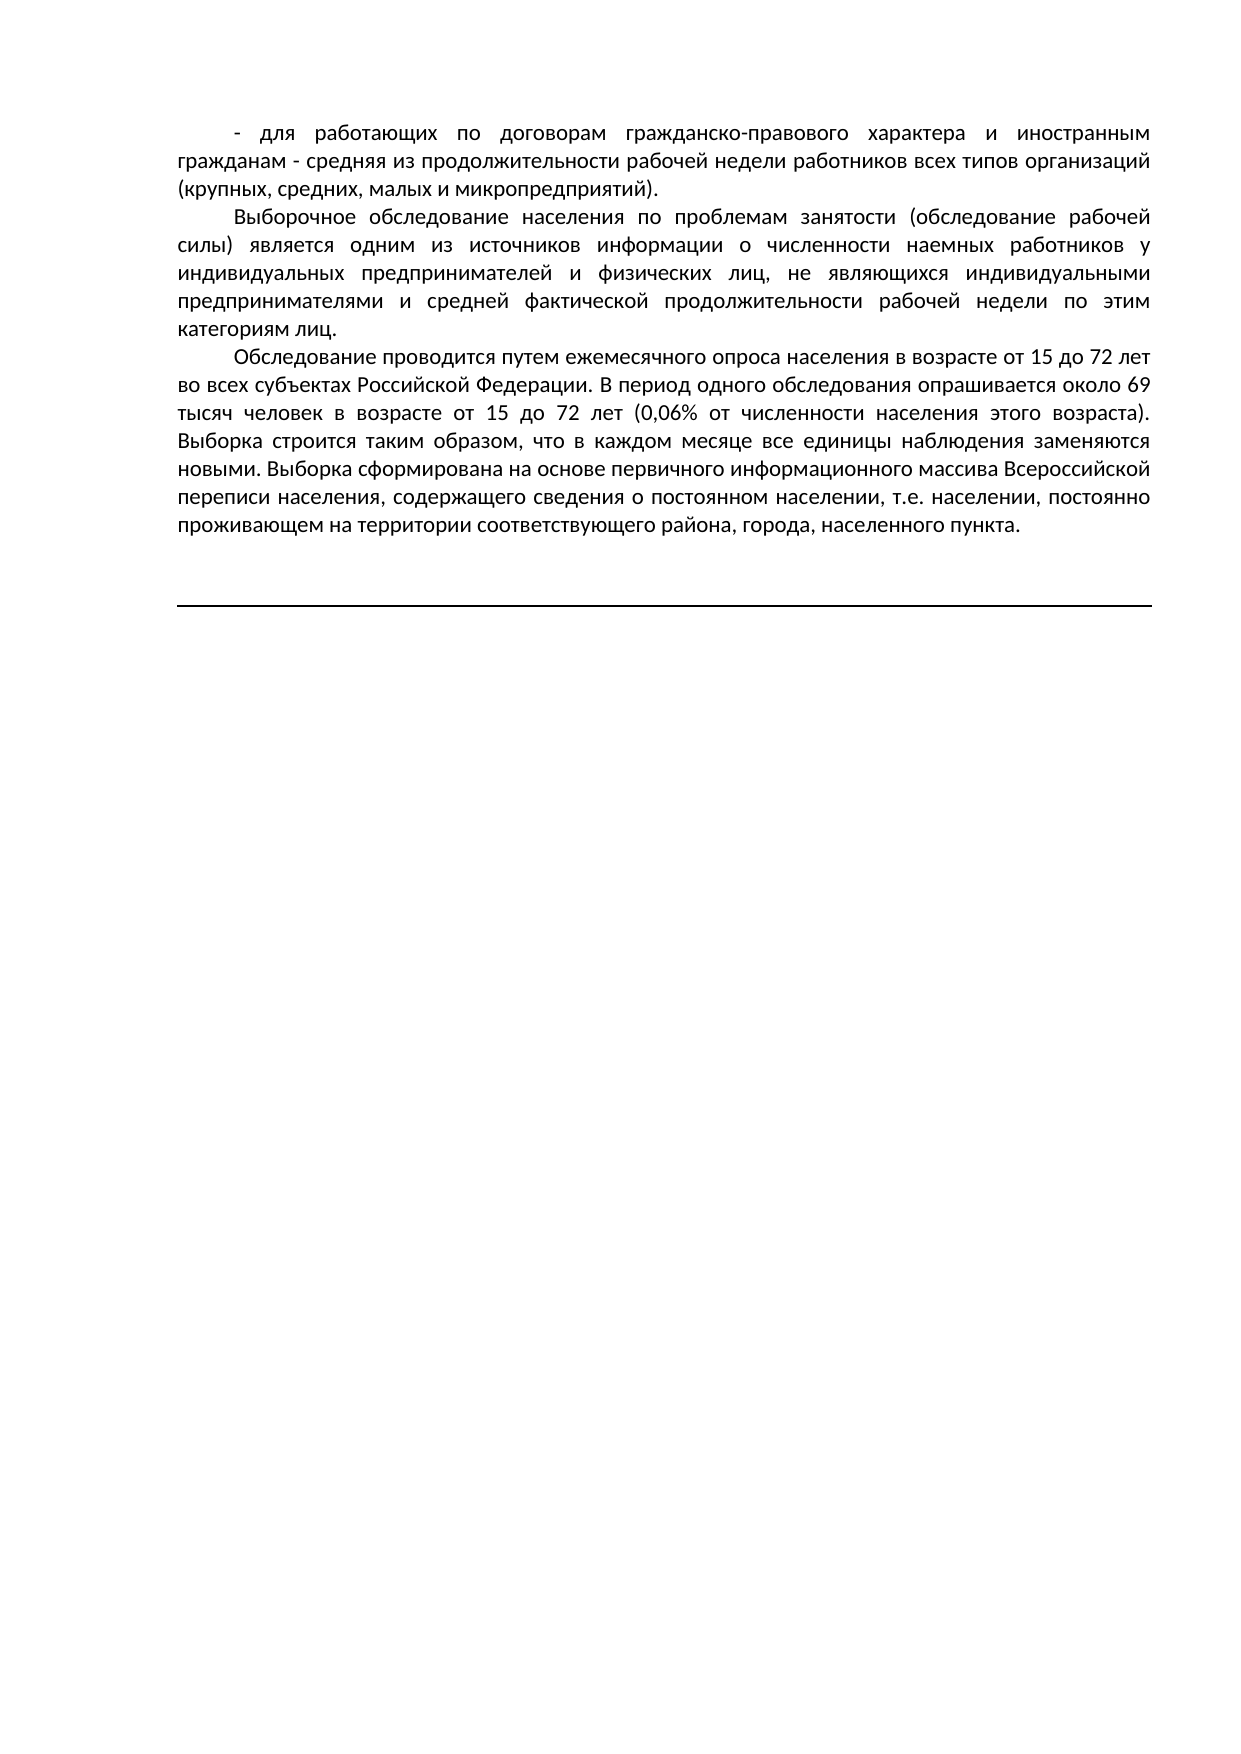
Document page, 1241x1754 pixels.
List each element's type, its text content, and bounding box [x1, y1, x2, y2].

text Обследование проводится путем ежемесячного опроса населения в возрасте от 15 до 72 лет во всех субъектах Российской Федерации. В период одного обследования опрашивается около 69 тысяч человек в возрасте от 15 до 72 лет (0,06% от численности населения этого возраста). Выборка строится таким образом, что в каждом месяце все единицы наблюдения заменяются новыми. Выборка сформирована на основе первичного информационного массива Всероссийской переписи населения, содержащего сведения о постоянном населении, т.е. населении, постоянно проживающем на территории соответствующего района, города, населенного пункта. [177, 342, 1152, 538]
text - для работающих по договорам гражданско-правового характера и иностранным гражданам - средняя из продолжительности рабочей недели работников всех типов организаций (крупных, средних, малых и микропредприятий). [177, 118, 1152, 202]
text Выборочное обследование населения по проблемам занятости (обследование рабочей силы) является одним из источников информации о численности наемных работников у индивидуальных предпринимателей и физических лиц, не являющихся индивидуальными предпринимателями и средней фактической продолжительности рабочей недели по этим категориям лиц. [177, 202, 1152, 342]
